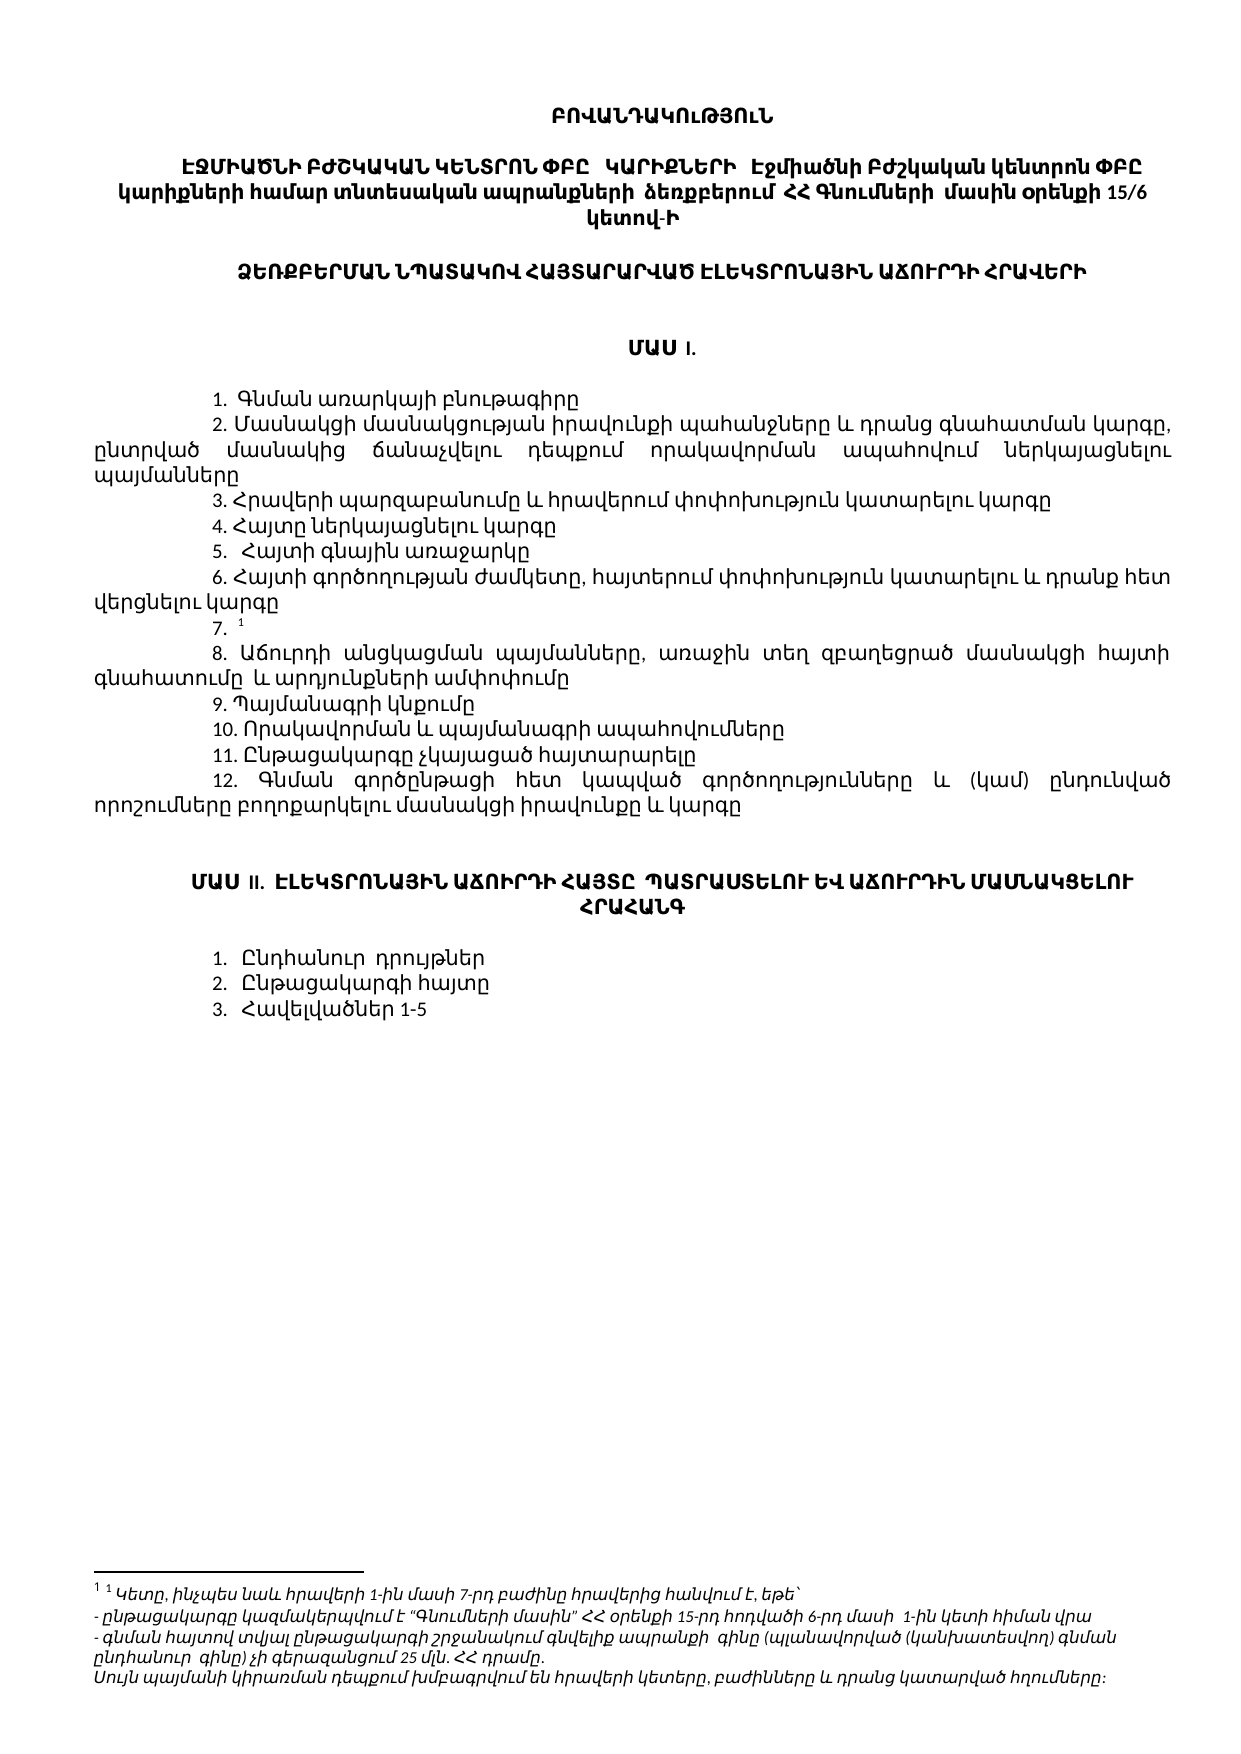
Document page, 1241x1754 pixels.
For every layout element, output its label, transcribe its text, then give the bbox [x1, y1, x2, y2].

text 1. Ընդհանուր դրույթներ [94, 945, 1171, 971]
text 1. Գնման առարկայի բնութագիրը [94, 386, 1171, 411]
text 12. Գնման գործընթացի հետ կապված գործողությունները և (կամ) ընդունված որոշումները բողոքարկելու մասնակցի իրավունքը և կարգը [94, 767, 1171, 818]
text 5. Հայտի գնային առաջարկը [94, 538, 1171, 564]
text 8. Աճուրդի անցկացման պայմանները, առաջին տեղ զբաղեցրած մասնակցի հայտի գնահատումը և արդյունքների ամփոփումը [94, 640, 1171, 691]
text ՄԱՍ II. ԷԼԵԿՏՐՈՆԱՅԻՆ ԱՃՈԻՐԴԻ ՀԱՅՏԸ ՊԱՏՐԱՍՏԵԼՈՒ ԵՎ ԱՃՈՒՐԴԻՆ ՄԱՍՆԱԿՑԵԼՈՒ ՀՐԱՀԱՆԳ [94, 869, 1171, 920]
text 3. Հավելվածներ 1-5 [94, 996, 1171, 1021]
text 10. Որակավորման և պայմանագրի ապահովումները [94, 716, 1171, 742]
text 11. Ընթացակարգը չկայացած հայտարարելը [94, 742, 1171, 767]
text 2. Մասնակցի մասնակցության իրավունքի պահանջները և դրանց գնահատման կարգը, ընտրված մասնակից ճանաչվելու դեպքում որակավորման ապահովում ներկայացնելու պայմանները [94, 411, 1171, 488]
text 7. 1 [94, 615, 1171, 640]
text 6. Հայտի գործողության ժամկետը, հայտերում փոփոխություն կատարելու և դրանք հետ վերցնելու կարգը [94, 564, 1171, 615]
text ԲՈՎԱՆԴԱԿՈւԹՅՈւՆ [94, 103, 1171, 128]
text ՄԱՍ I. [94, 335, 1171, 361]
text ՁԵՌՔԲԵՐՄԱՆ ՆՊԱՏԱԿՈՎ ՀԱՅՏԱՐԱՐՎԱԾ ԷԼԵԿՏՐՈՆԱՅԻՆ ԱՃՈՒՐԴԻ ՀՐԱՎԵՐԻ [94, 259, 1171, 284]
text 9. Պայմանագրի կնքումը [94, 691, 1171, 716]
text ԷՋՄԻԱԾՆԻ ԲԺՇԿԱԿԱՆ ԿԵՆՏՐՈՆ ՓԲԸ ԿԱՐԻՔՆԵՐԻ Էջմիածնի Բժշկական կենտրոն ՓԲԸ կարիքների համար տնտեսական ապրանքների ձեռքբերում ՀՀ Գնումների մասին օրենքի 15/6 կետով-Ի [94, 154, 1171, 230]
text 2. Ընթացակարգի հայտը [94, 971, 1171, 996]
text 4. Հայտը ներկայացնելու կարգը [94, 513, 1171, 538]
text 3. Հրավերի պարզաբանումը և հրավերում փոփոխություն կատարելու կարգը [94, 488, 1171, 513]
